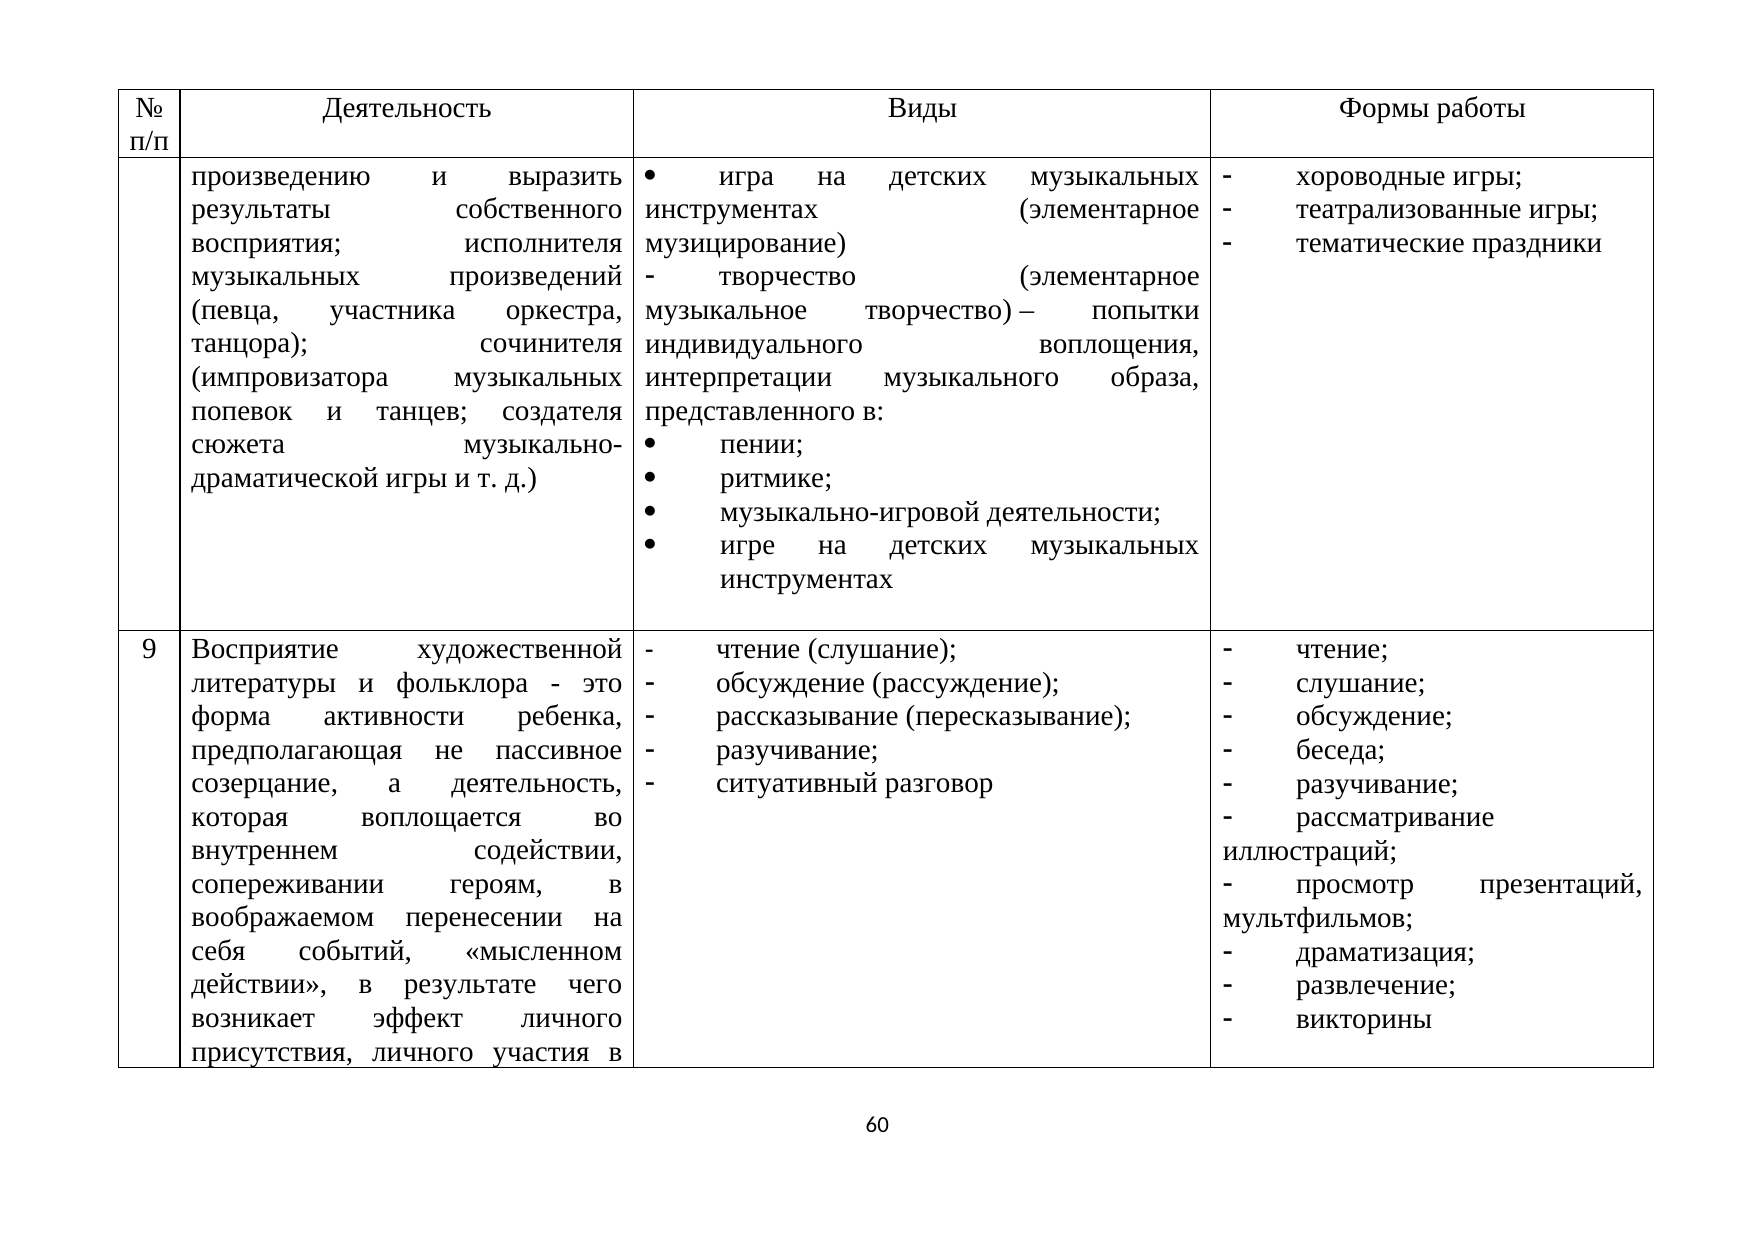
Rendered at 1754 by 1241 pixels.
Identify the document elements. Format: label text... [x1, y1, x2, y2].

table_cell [634, 631, 1210, 1067]
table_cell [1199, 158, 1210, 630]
table_cell 8 [119, 158, 179, 630]
table_cell 9 [119, 631, 179, 1067]
table_header Формы работы [1211, 90, 1653, 157]
table_header № п/п [119, 90, 179, 157]
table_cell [1211, 631, 1653, 1067]
table_header Деятельность [181, 90, 633, 157]
table_header Виды [634, 90, 1210, 157]
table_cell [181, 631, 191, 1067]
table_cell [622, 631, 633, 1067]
